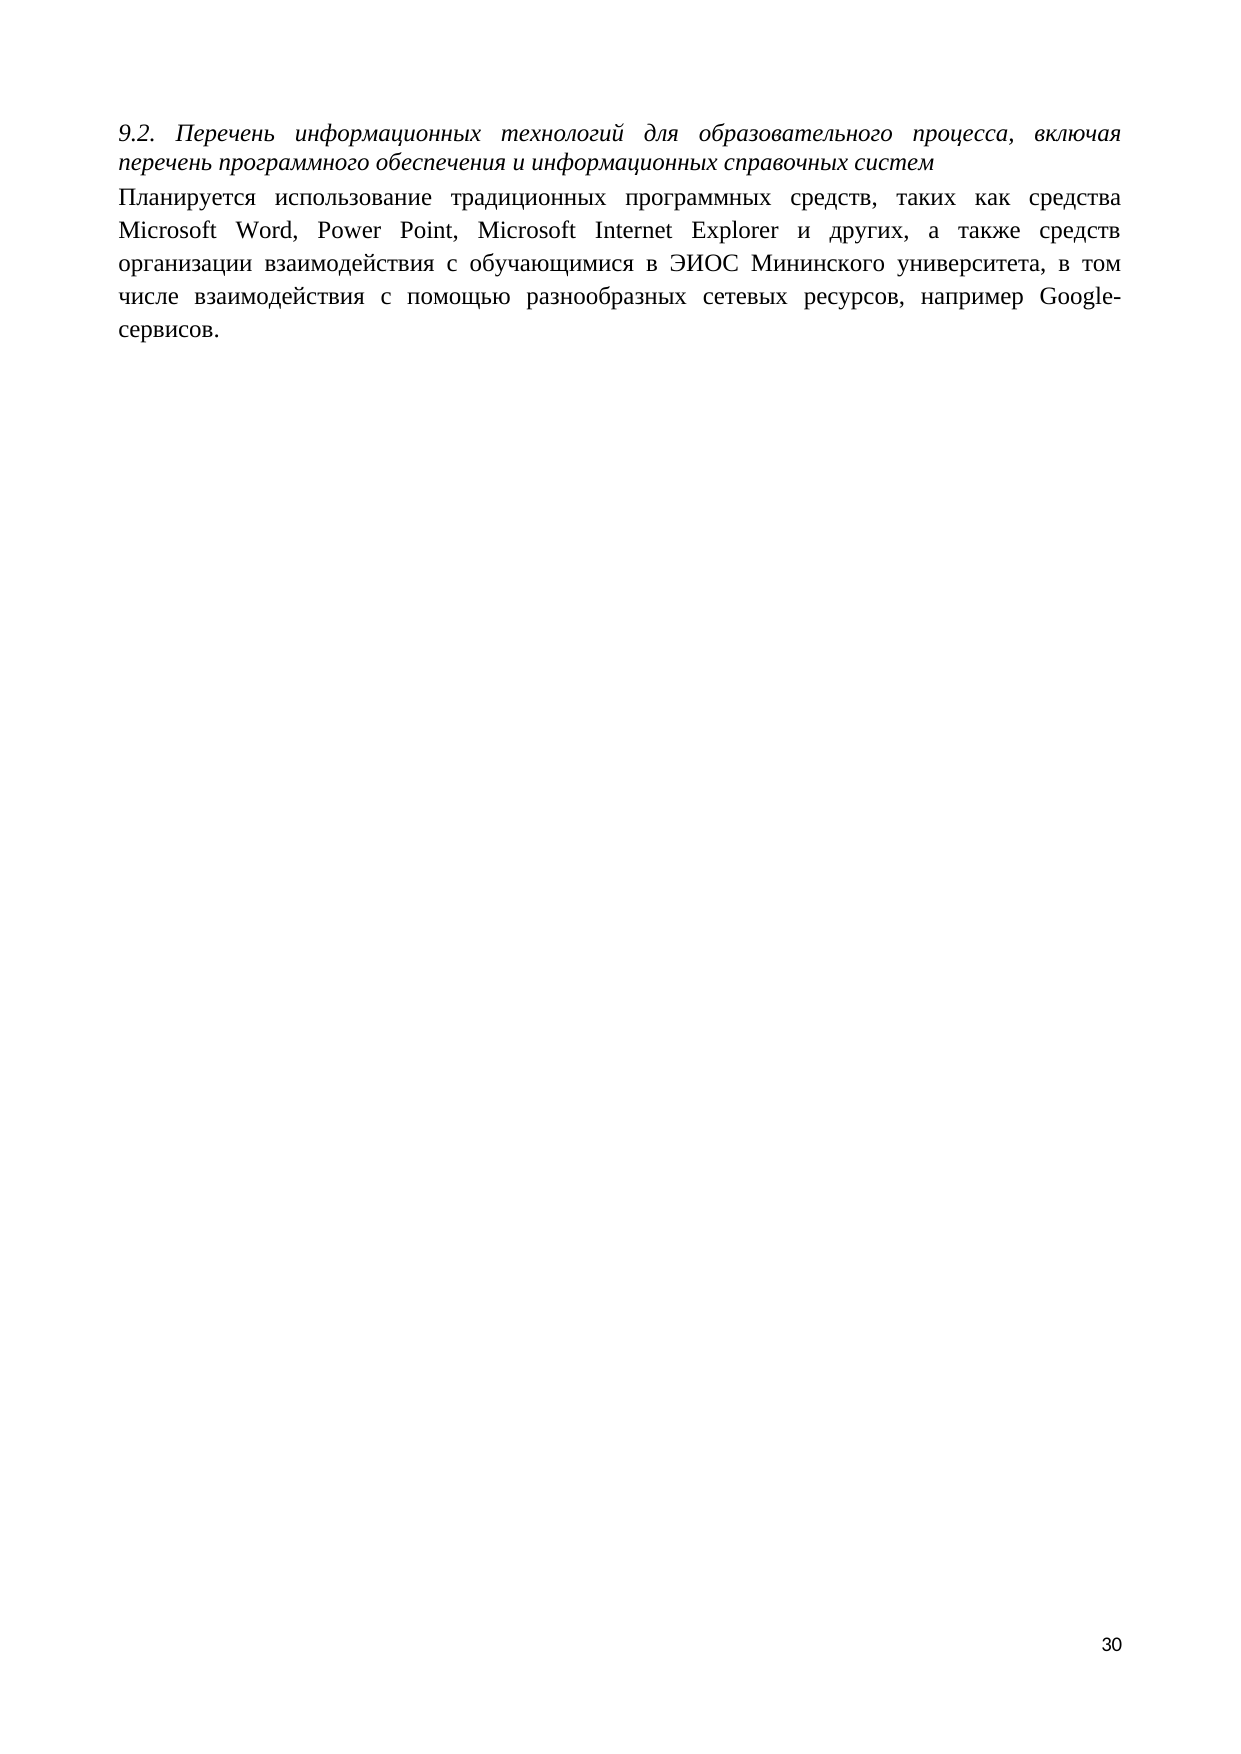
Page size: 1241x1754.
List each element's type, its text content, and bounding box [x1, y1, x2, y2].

text 9.2. Перечень информационных технологий для образовательного процесса, включая перечень программного обеспечения и информационных справочных систем [118, 118, 1122, 176]
text Планируется использование традиционных программных средств, таких как средства Microsoft Word, Power Point, Microsoft Internet Explorer и других, а также средств организации взаимодействия с обучающимися в ЭИОС Мининского университета, в том числе взаимодействия с помощью разнообразных сетевых ресурсов, например Google-сервисов. [118, 182, 1122, 343]
